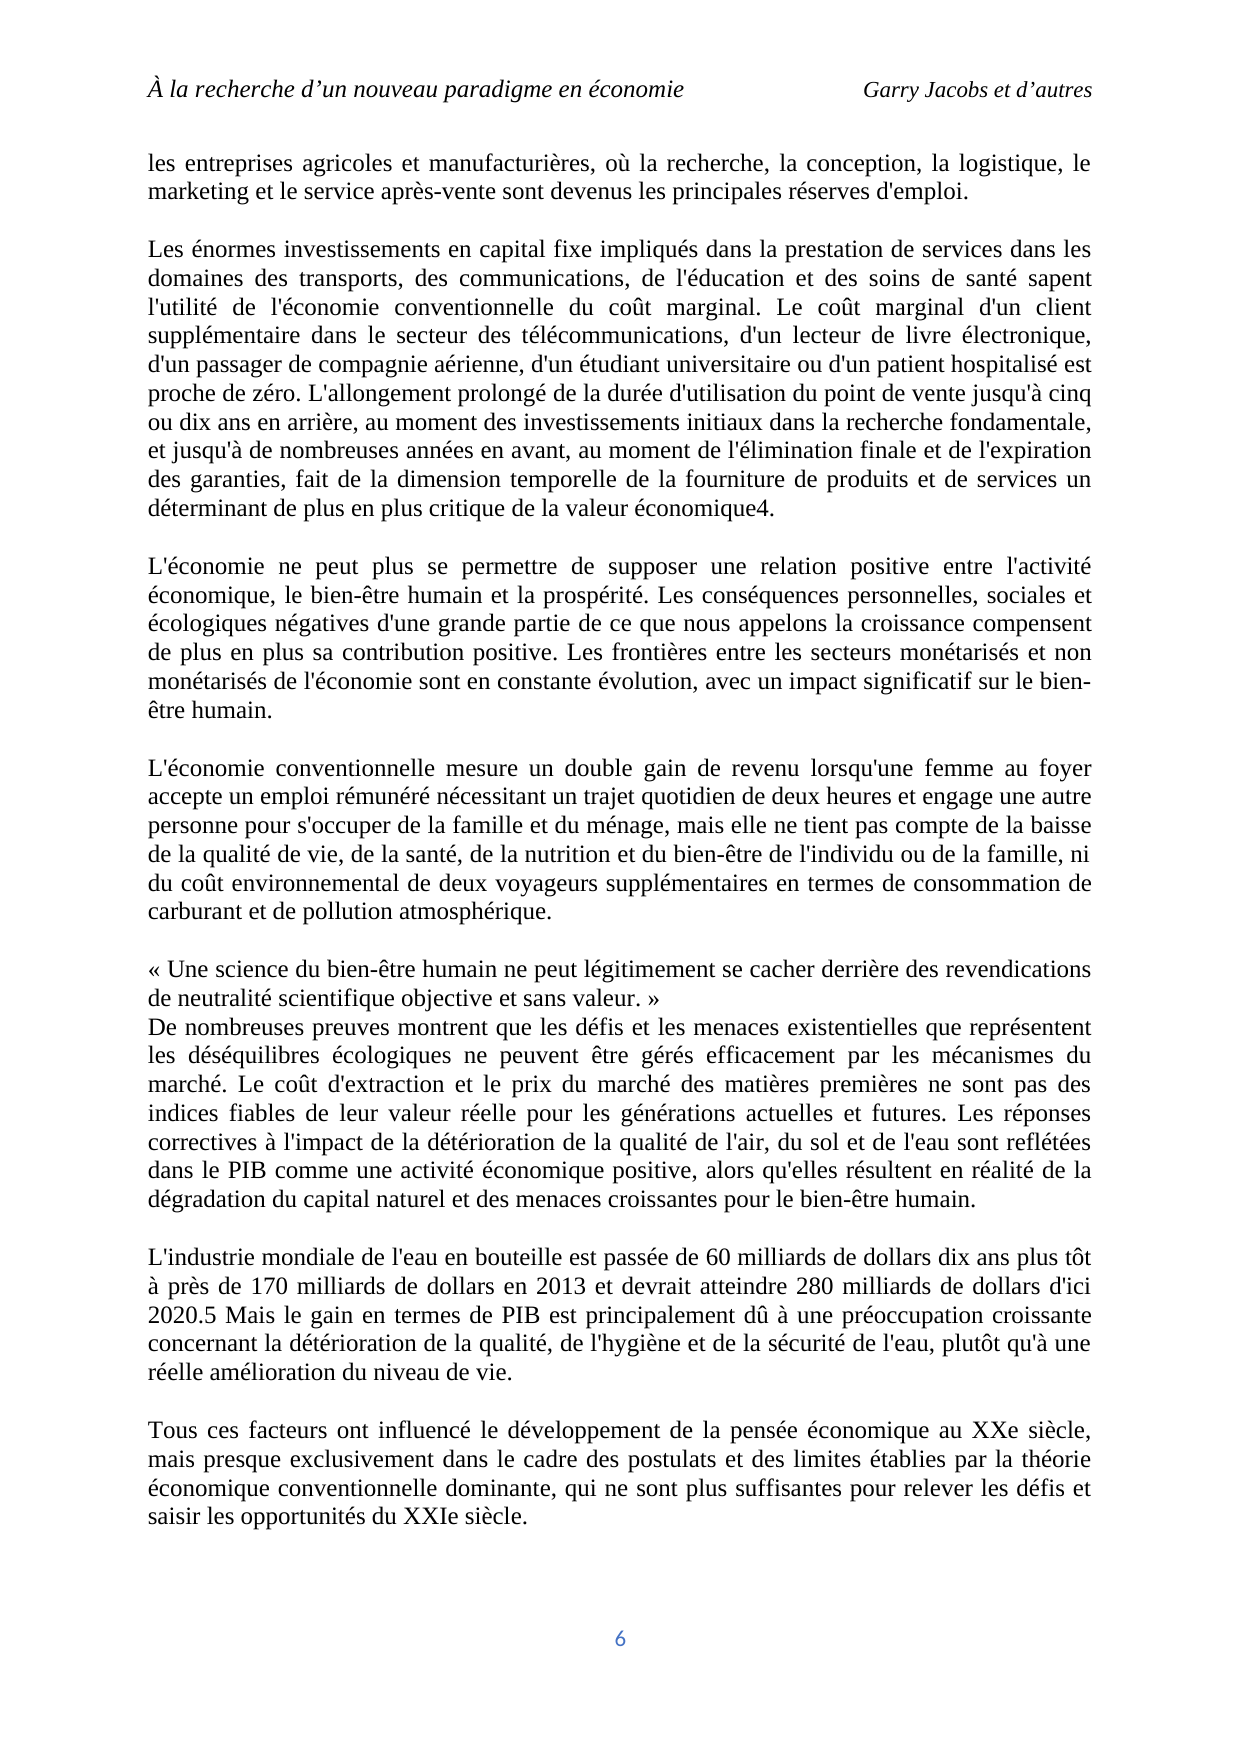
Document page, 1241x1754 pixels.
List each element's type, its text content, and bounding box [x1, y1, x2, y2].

text L'économie ne peut plus se permettre de supposer une relation positive entre l'activité économique, le bien-être humain et la prospérité. Les conséquences personnelles, sociales et écologiques négatives d'une grande partie de ce que nous appelons la croissance compensent de plus en plus sa contribution positive. Les frontières entre les secteurs monétarisés et non monétarisés de l'économie sont en constante évolution, avec un impact significatif sur le bien-être humain. [148, 551, 1093, 723]
text Tous ces facteurs ont influencé le développement de la pensée économique au XXe siècle, mais presque exclusivement dans le cadre des postulats et des limites établies par la théorie économique conventionnelle dominante, qui ne sont plus suffisantes pour relever les défis et saisir les opportunités du XXIe siècle. [148, 1415, 1093, 1530]
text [148, 148, 1093, 205]
text « Une science du bien-être humain ne peut légitimement se cacher derrière des revendications de neutralité scientifique objective et sans valeur. » [148, 954, 1093, 1012]
text Les énormes investissements en capital fixe impliqués dans la prestation de services dans les domaines des transports, des communications, de l'éducation et des soins de santé sapent l'utilité de l'économie conventionnelle du coût marginal. Le coût marginal d'un client supplémentaire dans le secteur des télécommunications, d'un lecteur de livre électronique, d'un passager de compagnie aérienne, d'un étudiant universitaire ou d'un patient hospitalisé est proche de zéro. L'allongement prolongé de la durée d'utilisation du point de vente jusqu'à cinq ou dix ans en arrière, au moment des investissements initiaux dans la recherche fondamentale, et jusqu'à de nombreuses années en avant, au moment de l'élimination finale et de l'expiration des garanties, fait de la dimension temporelle de la fourniture de produits et de services un déterminant de plus en plus critique de la valeur économique4. [148, 234, 1093, 522]
text L'économie conventionnelle mesure un double gain de revenu lorsqu'une femme au foyer accepte un emploi rémunéré nécessitant un trajet quotidien de deux heures et engage une autre personne pour s'occuper de la famille et du ménage, mais elle ne tient pas compte de la baisse de la qualité de vie, de la santé, de la nutrition et du bien-être de l'individu ou de la famille, ni du coût environnemental de deux voyageurs supplémentaires en termes de consommation de carburant et de pollution atmosphérique. [148, 753, 1093, 925]
text L'industrie mondiale de l'eau en bouteille est passée de 60 milliards de dollars dix ans plus tôt à près de 170 milliards de dollars en 2013 et devrait atteindre 280 milliards de dollars d'ici 2020.5 Mais le gain en termes de PIB est principalement dû à une préoccupation croissante concernant la détérioration de la qualité, de l'hygiène et de la sécurité de l'eau, plutôt qu'à une réelle amélioration du niveau de vie. [148, 1242, 1093, 1386]
text De nombreuses preuves montrent que les défis et les menaces existentielles que représentent les déséquilibres écologiques ne peuvent être gérés efficacement par les mécanismes du marché. Le coût d'extraction et le prix du marché des matières premières ne sont pas des indices fiables de leur valeur réelle pour les générations actuelles et futures. Les réponses correctives à l'impact de la détérioration de la qualité de l'air, du sol et de l'eau sont reflétées dans le PIB comme une activité économique positive, alors qu'elles résultent en réalité de la dégradation du capital naturel et des menaces croissantes pour le bien-être humain. [148, 1012, 1093, 1213]
